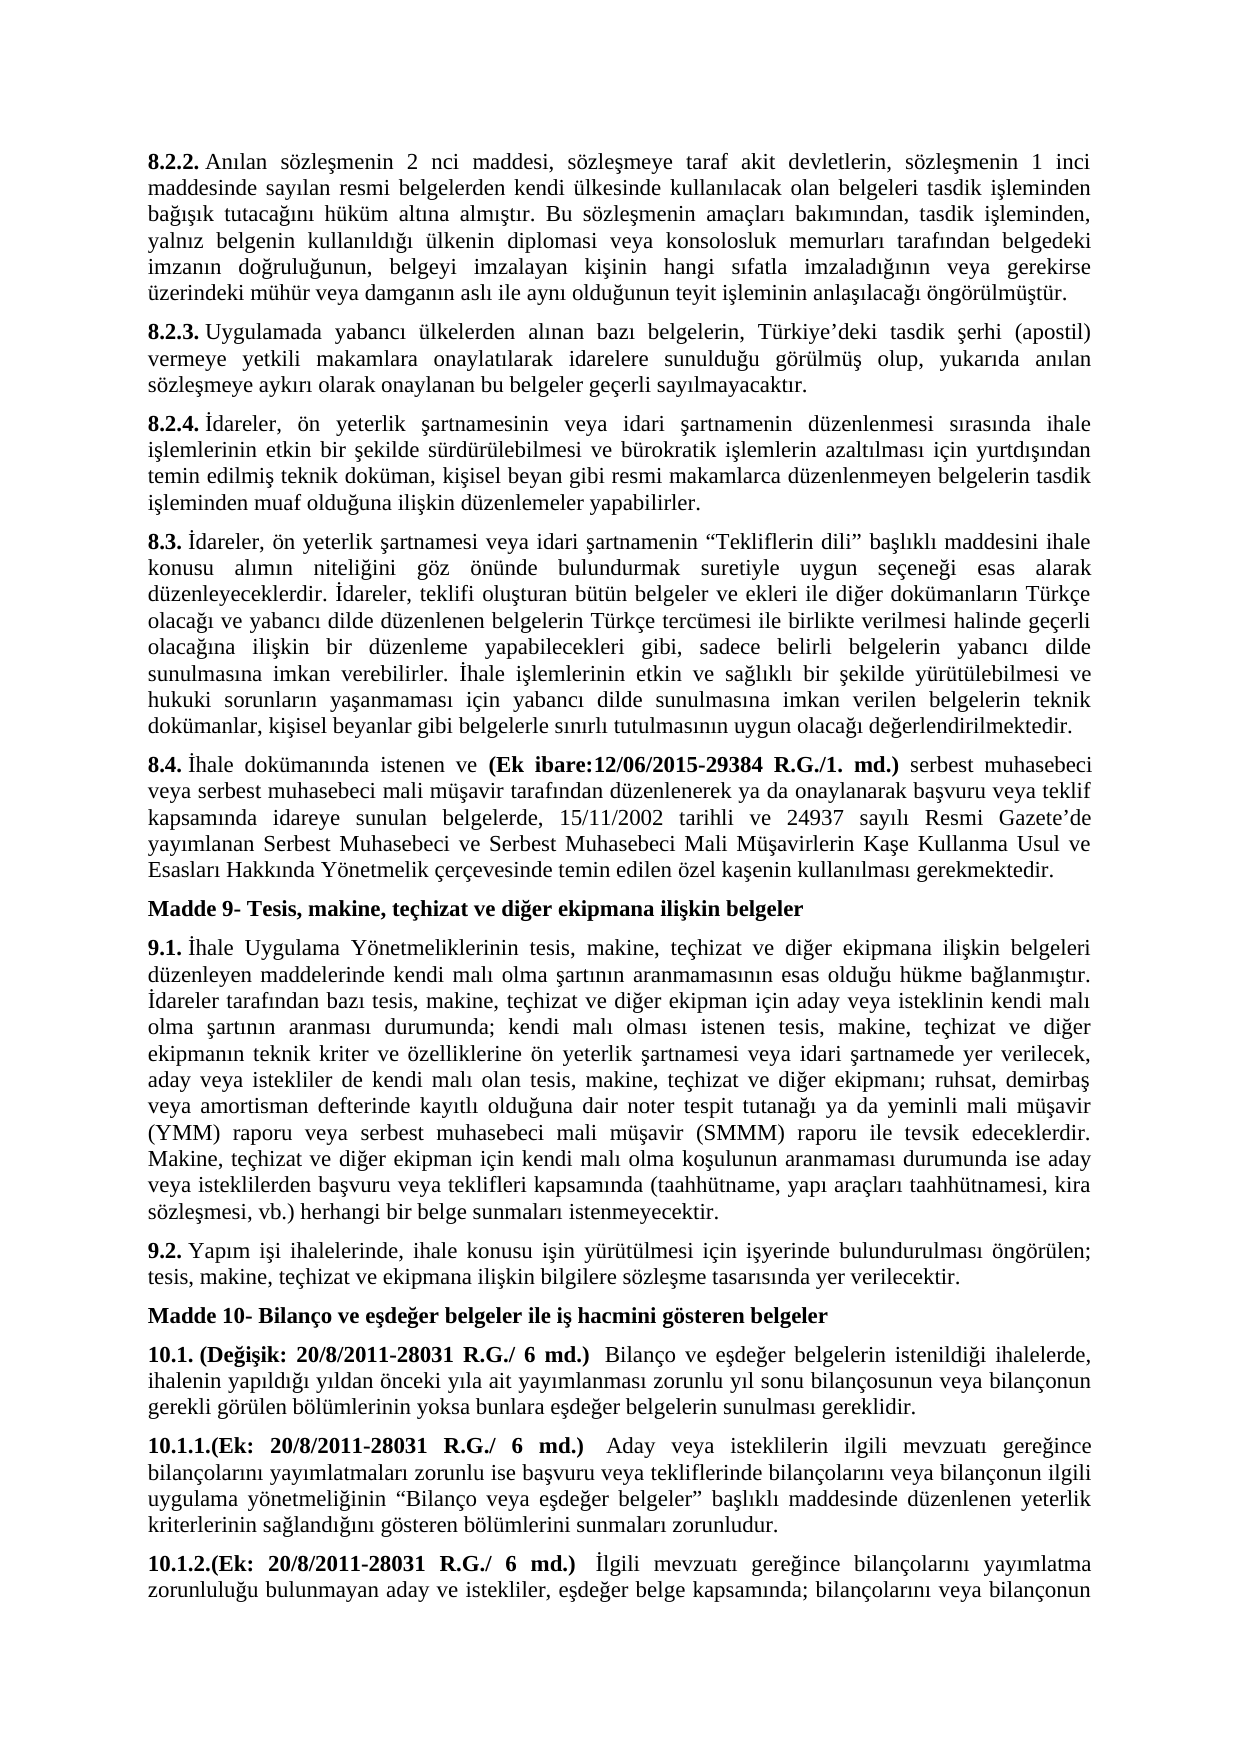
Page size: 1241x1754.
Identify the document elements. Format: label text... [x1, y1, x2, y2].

text 9.1. İhale Uygulama Yönetmeliklerinin tesis, makine, teçhizat ve diğer ekipmana ilişkin belgeleri düzenleyen maddelerinde kendi malı olma şartının aranmamasının esas olduğu hükme bağlanmıştır. İdareler tarafından bazı tesis, makine, teçhizat ve diğer ekipman için aday veya isteklinin kendi malı olma şartının aranması durumunda; kendi malı olması istenen tesis, makine, teçhizat ve diğer ekipmanın teknik kriter ve özelliklerine ön yeterlik şartnamesi veya idari şartnamede yer verilecek, aday veya istekliler de kendi malı olan tesis, makine, teçhizat ve diğer ekipmanı; ruhsat, demirbaş veya amortisman defterinde kayıtlı olduğuna dair noter tespit tutanağı ya da yeminli mali müşavir (YMM) raporu veya serbest muhasebeci mali müşavir (SMMM) raporu ile tevsik edeceklerdir. Makine, teçhizat ve diğer ekipman için kendi malı olma koşulunun aranmaması durumunda ise aday veya isteklilerden başvuru veya teklifleri kapsamında (taahhütname, yapı araçları taahhütnamesi, kira sözleşmesi, vb.) herhangi bir belge sunmaları istenmeyecektir. [148, 934, 1092, 1224]
text 9.2. Yapım işi ihalelerinde, ihale konusu işin yürütülmesi için işyerinde bulundurulması öngörülen; tesis, makine, teçhizat ve ekipmana ilişkin bilgilere sözleşme tasarısında yer verilecektir. [148, 1237, 1092, 1289]
text 8.2.3. Uygulamada yabancı ülkelerden alınan bazı belgelerin, Türkiye’deki tasdik şerhi (apostil) vermeye yetkili makamlara onaylatılarak idarelere sunulduğu görülmüş olup, yukarıda anılan sözleşmeye aykırı olarak onaylanan bu belgeler geçerli sayılmayacaktır. [148, 318, 1092, 397]
text 8.3. İdareler, ön yeterlik şartnamesi veya idari şartnamenin “Tekliflerin dili” başlıklı maddesini ihale konusu alımın niteliğini göz önünde bulundurmak suretiyle uygun seçeneği esas alarak düzenleyeceklerdir. İdareler, teklifi oluşturan bütün belgeler ve ekleri ile diğer dokümanların Türkçe olacağı ve yabancı dilde düzenlenen belgelerin Türkçe tercümesi ile birlikte verilmesi halinde geçerli olacağına ilişkin bir düzenleme yapabilecekleri gibi, sadece belirli belgelerin yabancı dilde sunulmasına imkan verebilirler. İhale işlemlerinin etkin ve sağlıklı bir şekilde yürütülebilmesi ve hukuki sorunların yaşanmaması için yabancı dilde sunulmasına imkan verilen belgelerin teknik dokümanlar, kişisel beyanlar gibi belgelerle sınırlı tutulmasının uygun olacağı değerlendirilmektedir. [148, 528, 1092, 739]
text Madde 9- Tesis, makine, teçhizat ve diğer ekipmana ilişkin belgeler [148, 895, 1092, 922]
text 8.2.2. Anılan sözleşmenin 2 nci maddesi, sözleşmeye taraf akit devletlerin, sözleşmenin 1 inci maddesinde sayılan resmi belgelerden kendi ülkesinde kullanılacak olan belgeleri tasdik işleminden bağışık tutacağını hüküm altına almıştır. Bu sözleşmenin amaçları bakımından, tasdik işleminden, yalnız belgenin kullanıldığı ülkenin diplomasi veya konsolosluk memurları tarafından belgedeki imzanın doğruluğunun, belgeyi imzalayan kişinin hangi sıfatla imzaladığının veya gerekirse üzerindeki mühür veya damganın aslı ile aynı olduğunun teyit işleminin anlaşılacağı öngörülmüştür. [148, 148, 1092, 306]
text 8.2.4. İdareler, ön yeterlik şartnamesinin veya idari şartnamenin düzenlenmesi sırasında ihale işlemlerinin etkin bir şekilde sürdürülebilmesi ve bürokratik işlemlerin azaltılması için yurtdışından temin edilmiş teknik doküman, kişisel beyan gibi resmi makamlarca düzenlenmeyen belgelerin tasdik işleminden muaf olduğuna ilişkin düzenlemeler yapabilirler. [148, 410, 1092, 515]
text 10.1.1.(Ek: 20/8/2011-28031 R.G./ 6 md.) Aday veya isteklilerin ilgili mevzuatı gereğince bilançolarını yayımlatmaları zorunlu ise başvuru veya tekliflerinde bilançolarını veya bilançonun ilgili uygulama yönetmeliğinin “Bilanço veya eşdeğer belgeler” başlıklı maddesinde düzenlenen yeterlik kriterlerinin sağlandığını gösteren bölümlerini sunmaları zorunludur. [148, 1432, 1092, 1538]
text 8.4. İhale dokümanında istenen ve (Ek ibare:12/06/2015-29384 R.G./1. md.) serbest muhasebeci veya serbest muhasebeci mali müşavir tarafından düzenlenerek ya da onaylanarak başvuru veya teklif kapsamında idareye sunulan belgelerde, 15/11/2002 tarihli ve 24937 sayılı Resmi Gazete’de yayımlanan Serbest Muhasebeci ve Serbest Muhasebeci Mali Müşavirlerin Kaşe Kullanma Usul ve Esasları Hakkında Yönetmelik çerçevesinde temin edilen özel kaşenin kullanılması gerekmektedir. [148, 751, 1092, 883]
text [148, 1550, 1092, 1603]
text 10.1. (Değişik: 20/8/2011-28031 R.G./ 6 md.) Bilanço ve eşdeğer belgelerin istenildiği ihalelerde, ihalenin yapıldığı yıldan önceki yıla ait yayımlanması zorunlu yıl sonu bilançosunun veya bilançonun gerekli görülen bölümlerinin yoksa bunlara eşdeğer belgelerin sunulması gereklidir. [148, 1341, 1092, 1420]
text Madde 10- Bilanço ve eşdeğer belgeler ile iş hacmini gösteren belgeler [148, 1302, 1092, 1328]
